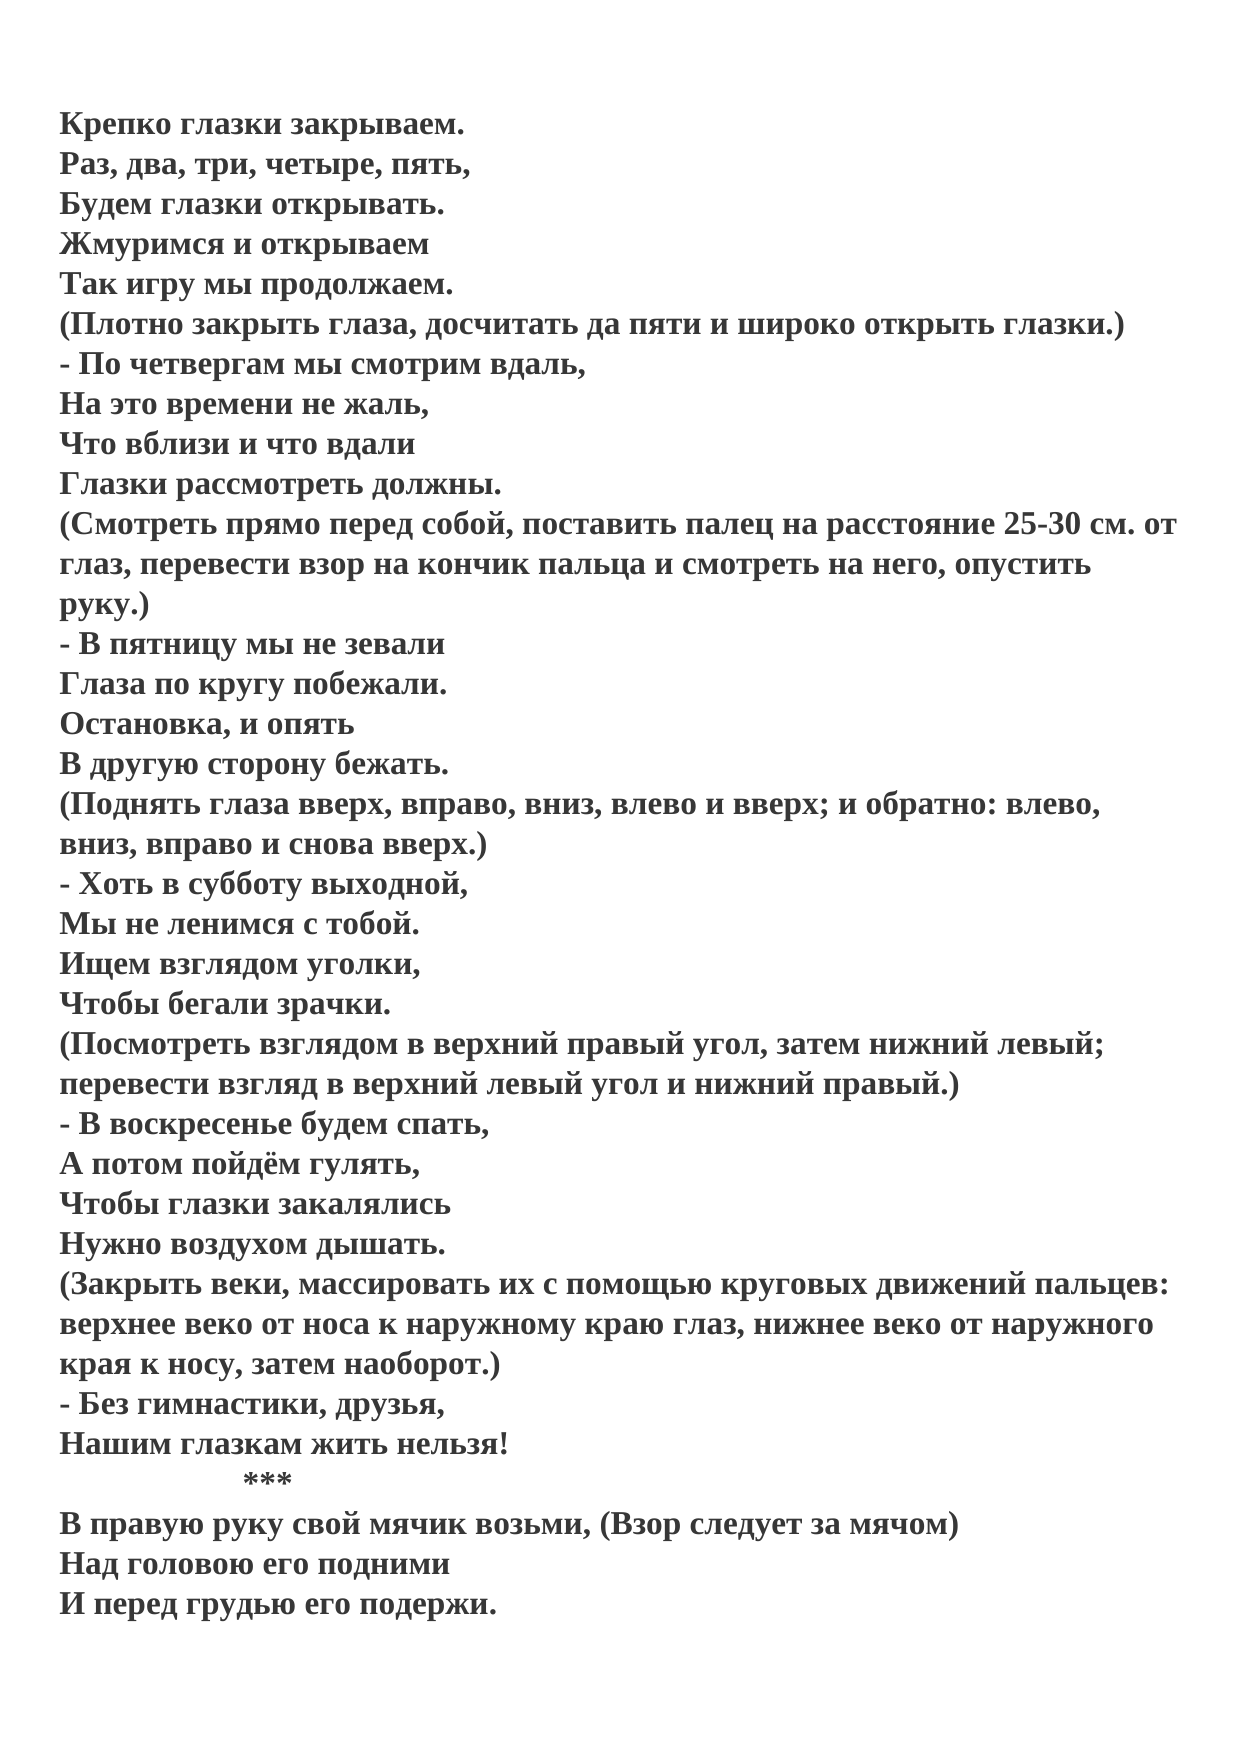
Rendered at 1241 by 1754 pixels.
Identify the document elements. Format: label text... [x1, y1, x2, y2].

text - Хоть в субботу выходной, [59, 862, 1181, 902]
text В правую руку свой мячик возьми, (Взор следует за мячом) [59, 1502, 1181, 1542]
text Так игру мы продолжаем. [59, 262, 1181, 302]
text И перед грудью его подержи. [59, 1582, 1181, 1622]
text Нашим глазкам жить нельзя! [59, 1422, 1181, 1462]
text Нужно воздухом дышать. [59, 1222, 1181, 1262]
text Глазки рассмотреть должны. [59, 462, 1181, 502]
text Мы не ленимся с тобой. [59, 902, 1181, 942]
text В другую сторону бежать. [59, 742, 1181, 782]
text Раз, два, три, четыре, пять, [59, 142, 1181, 182]
text А потом пойдём гулять, [59, 1142, 1181, 1182]
text Что вблизи и что вдали [59, 422, 1181, 462]
text Чтобы глазки закалялись [59, 1182, 1181, 1222]
text Жмуримся и открываем [59, 222, 1181, 262]
text (Поднять глаза вверх, вправо, вниз, влево и вверх; и обратно: влево, вниз, вправо и снова вверх.) [59, 782, 1181, 862]
text - Без гимнастики, друзья, [59, 1382, 1181, 1422]
text Будем глазки открывать. [59, 182, 1181, 222]
text Крепко глазки закрываем. [59, 102, 1181, 142]
text (Закрыть веки, массировать их с помощью круговых движений пальцев: верхнее веко от носа к наружному краю глаз, нижнее веко от наружного края к носу, затем наоборот.) [59, 1262, 1181, 1382]
text (Посмотреть взглядом в верхний правый угол, затем нижний левый; перевести взгляд в верхний левый угол и нижний правый.) [59, 1022, 1181, 1102]
text На это времени не жаль, [59, 382, 1181, 422]
text Глаза по кругу побежали. [59, 662, 1181, 702]
text - По четвергам мы смотрим вдаль, [59, 342, 1181, 382]
text Остановка, и опять [59, 702, 1181, 742]
text Чтобы бегали зрачки. [59, 982, 1181, 1022]
text *** [59, 1462, 1181, 1502]
text (Смотреть прямо перед собой, поставить палец на расстояние 25-30 см. от глаз, перевести взор на кончик пальца и смотреть на него, опустить руку.) [59, 502, 1181, 622]
text - В пятницу мы не зевали [59, 622, 1181, 662]
text - В воскресенье будем спать, [59, 1102, 1181, 1142]
text (Плотно закрыть глаза, досчитать да пяти и широко открыть глазки.) [59, 302, 1181, 342]
text Над головою его подними [59, 1542, 1181, 1582]
text Ищем взглядом уголки, [59, 942, 1181, 982]
